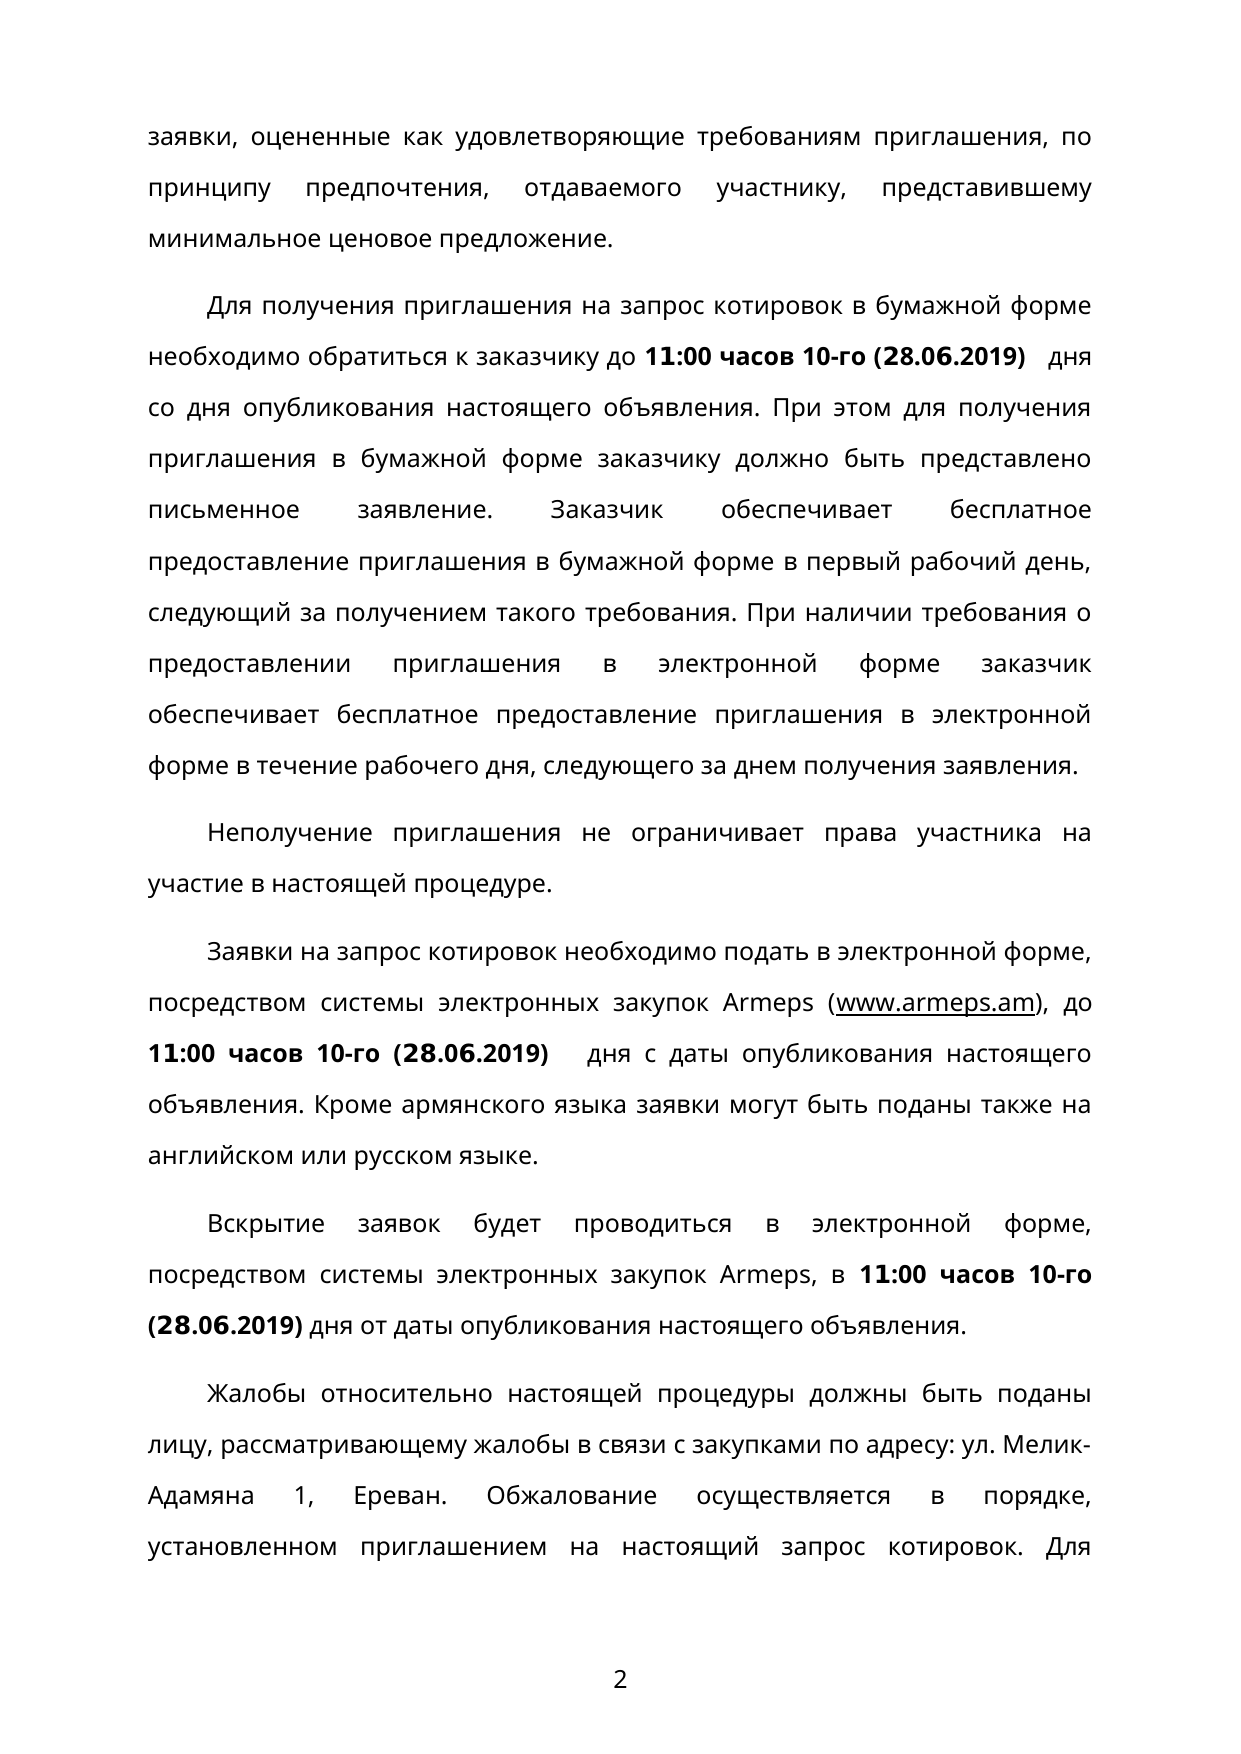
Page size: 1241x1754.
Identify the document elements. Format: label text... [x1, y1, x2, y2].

text Для получения приглашения на запрос котировок в бумажной форме необходимо обратиться к заказчику до 11:00 часов 10-го (28.06.2019) дня со дня опубликования настоящего объявления. При этом для получения приглашения в бумажной форме заказчику должно быть представлено письменное заявление. Заказчик обеспечивает бесплатное предоставление приглашения в бумажной форме в первый рабочий день, следующий за получением такого требования. При наличии требования о предоставлении приглашения в электронной форме заказчик обеспечивает бесплатное предоставление приглашения в электронной форме в течение рабочего дня, следующего за днем получения заявления. [148, 288, 1092, 781]
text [148, 118, 1092, 254]
text Неполучение приглашения не ограничивает права участника на участие в настоящей процедуре. [148, 815, 1092, 900]
text Заявки на запрос котировок необходимо подать в электронной форме, посредством системы электронных закупок Armeps (www.armeps.am), до 11:00 часов 10-го (28.06.2019) дня с даты опубликования настоящего объявления. Кроме армянского языка заявки могут быть поданы также на английском или русском языке. [148, 934, 1092, 1172]
text Вскрытие заявок будет проводиться в электронной форме, посредством системы электронных закупок Armeps, в 11:00 часов 10-го (28.06.2019) дня от даты опубликования настоящего объявления. [148, 1206, 1092, 1342]
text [148, 1376, 1092, 1563]
